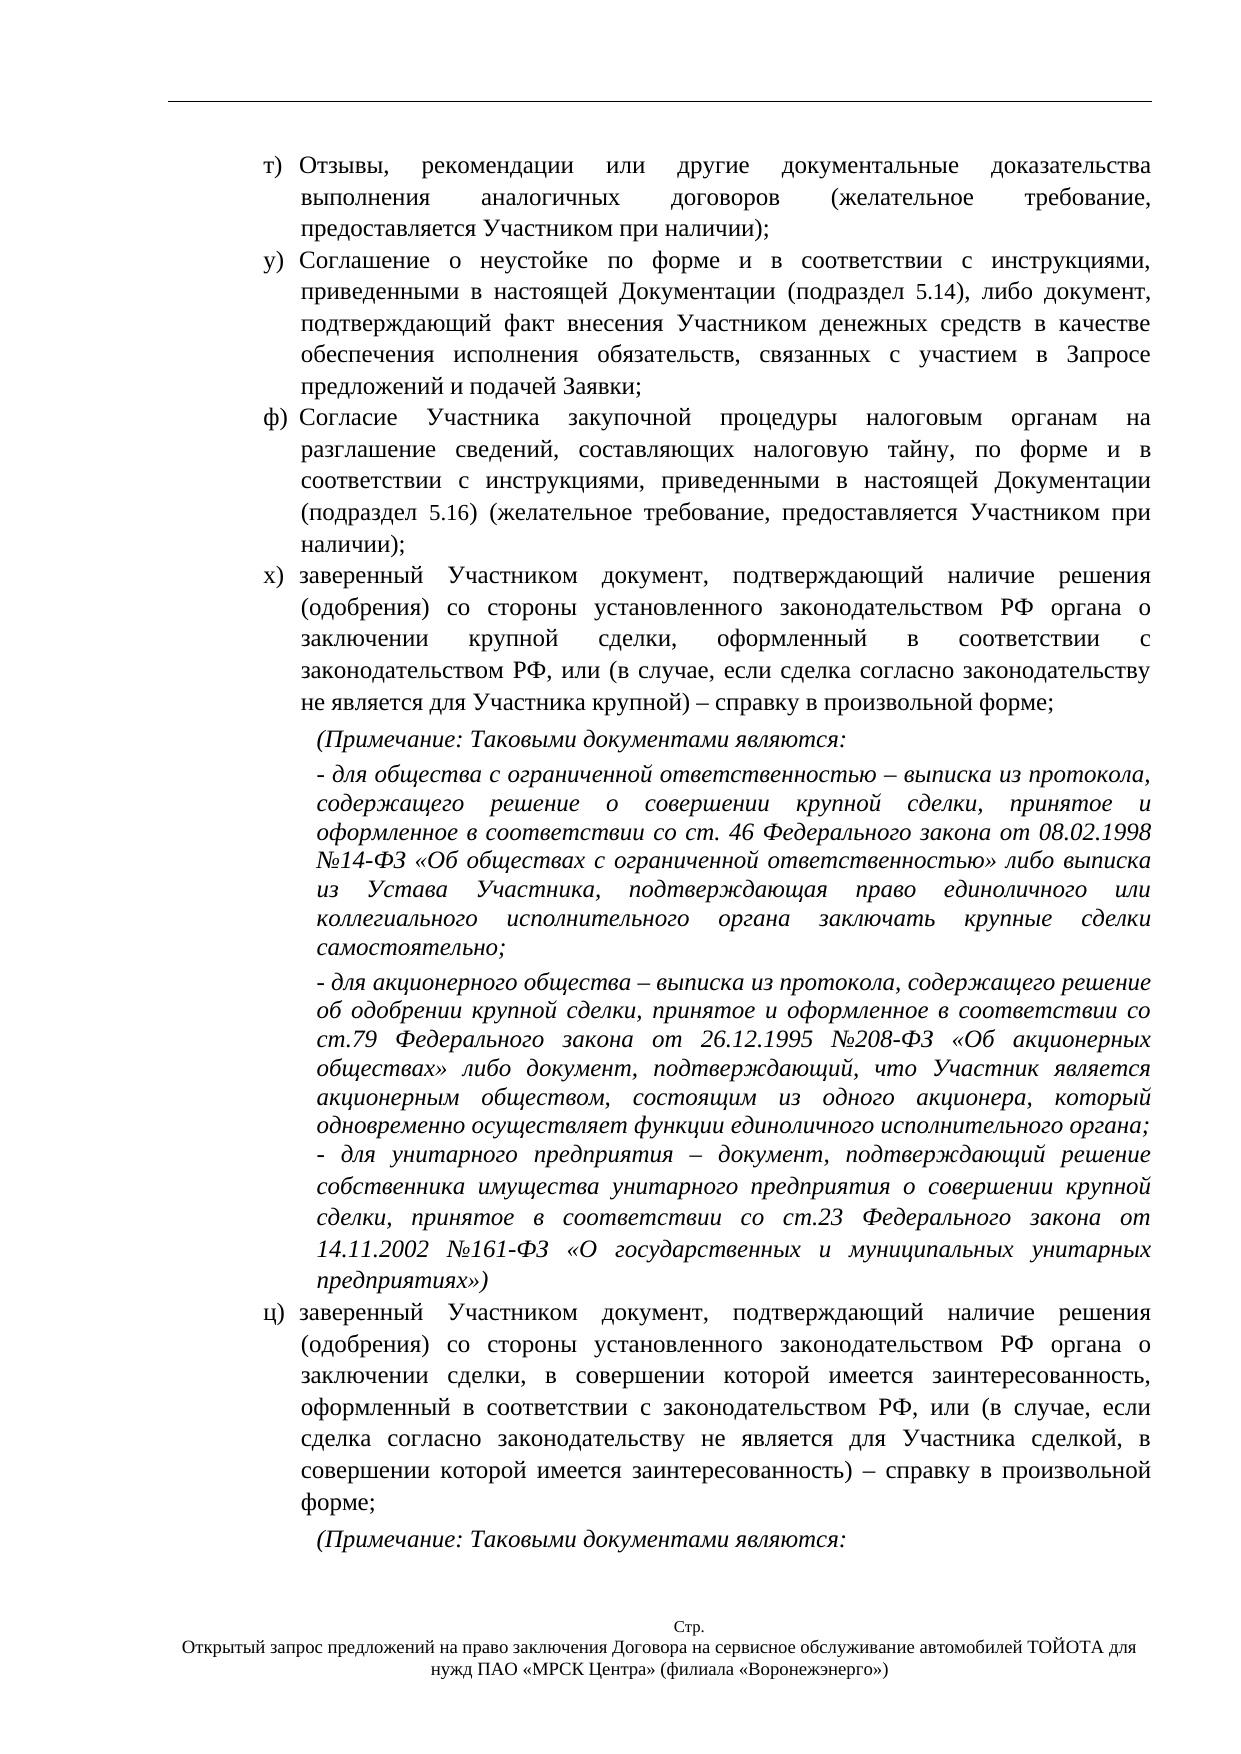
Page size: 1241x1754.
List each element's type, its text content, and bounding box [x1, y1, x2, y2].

list - для унитарного предприятия – документ, подтверждающий решение собственника имущества унитарного предприятия о совершении крупной сделки, принятое в соответствии со ст.23 Федерального закона от 14.11.2002 №161-ФЗ «О государственных и муниципальных унитарных предприятиях») [316, 1139, 1152, 1294]
list заверенный Участником документ, подтверждающий наличие решения (одобрения) со стороны установленного законодательством РФ органа о заключении сделки, в совершении которой имеется заинтересованность, оформленный в соответствии с законодательством РФ, или (в случае, если сделка согласно законодательству не является для Участника сделкой, в совершении которой имеется заинтересованность) – справку в произвольной форме; [263, 1297, 1152, 1515]
list (Примечание: Таковыми документами являются: [316, 724, 1152, 753]
list Соглашение о неустойке по форме и в соответствии с инструкциями, приведенными в настоящей Документации (подраздел 5.14), либо документ, подтверждающий факт внесения Участником денежных средств в качестве обеспечения исполнения обязательств, связанных с участием в Запросе предложений и подачей Заявки; [263, 245, 1152, 400]
list (Примечание: Таковыми документами являются: [316, 1524, 1152, 1553]
list - для общества с ограниченной ответственностью – выписка из протокола, содержащего решение о совершении крупной сделки, принятое и оформленное в соответствии со ст. 46 Федерального закона от 08.02.1998 №14-ФЗ «Об обществах с ограниченной ответственностью» либо выписка из Устава Участника, подтверждающая право единоличного или коллегиального исполнительного органа заключать крупные сделки самостоятельно; [316, 759, 1152, 961]
list заверенный Участником документ, подтверждающий наличие решения (одобрения) со стороны установленного законодательством РФ органа о заключении крупной сделки, оформленный в соответствии с законодательством РФ, или (в случае, если сделка согласно законодательству не является для Участника крупной) – справку в произвольной форме; [263, 560, 1152, 715]
list Согласие Участника закупочной процедуры налоговым органам на разглашение сведений, составляющих налоговую тайну, по форме и в соответствии с инструкциями, приведенными в настоящей Документации (подраздел 5.16) (желательное требование, предоставляется Участником при наличии); [263, 402, 1152, 557]
list - для акционерного общества – выписка из протокола, содержащего решение об одобрении крупной сделки, принятое и оформленное в соответствии со ст.79 Федерального закона от 26.12.1995 №208-ФЗ «Об акционерных обществах» либо документ, подтверждающий, что Участник является акционерным обществом, состоящим из одного акционера, который одновременно осуществляет функции единоличного исполнительного органа; [316, 967, 1152, 1139]
list Отзывы, рекомендации или другие документальные доказательства выполнения аналогичных договоров (желательное требование, предоставляется Участником при наличии); [263, 150, 1152, 242]
